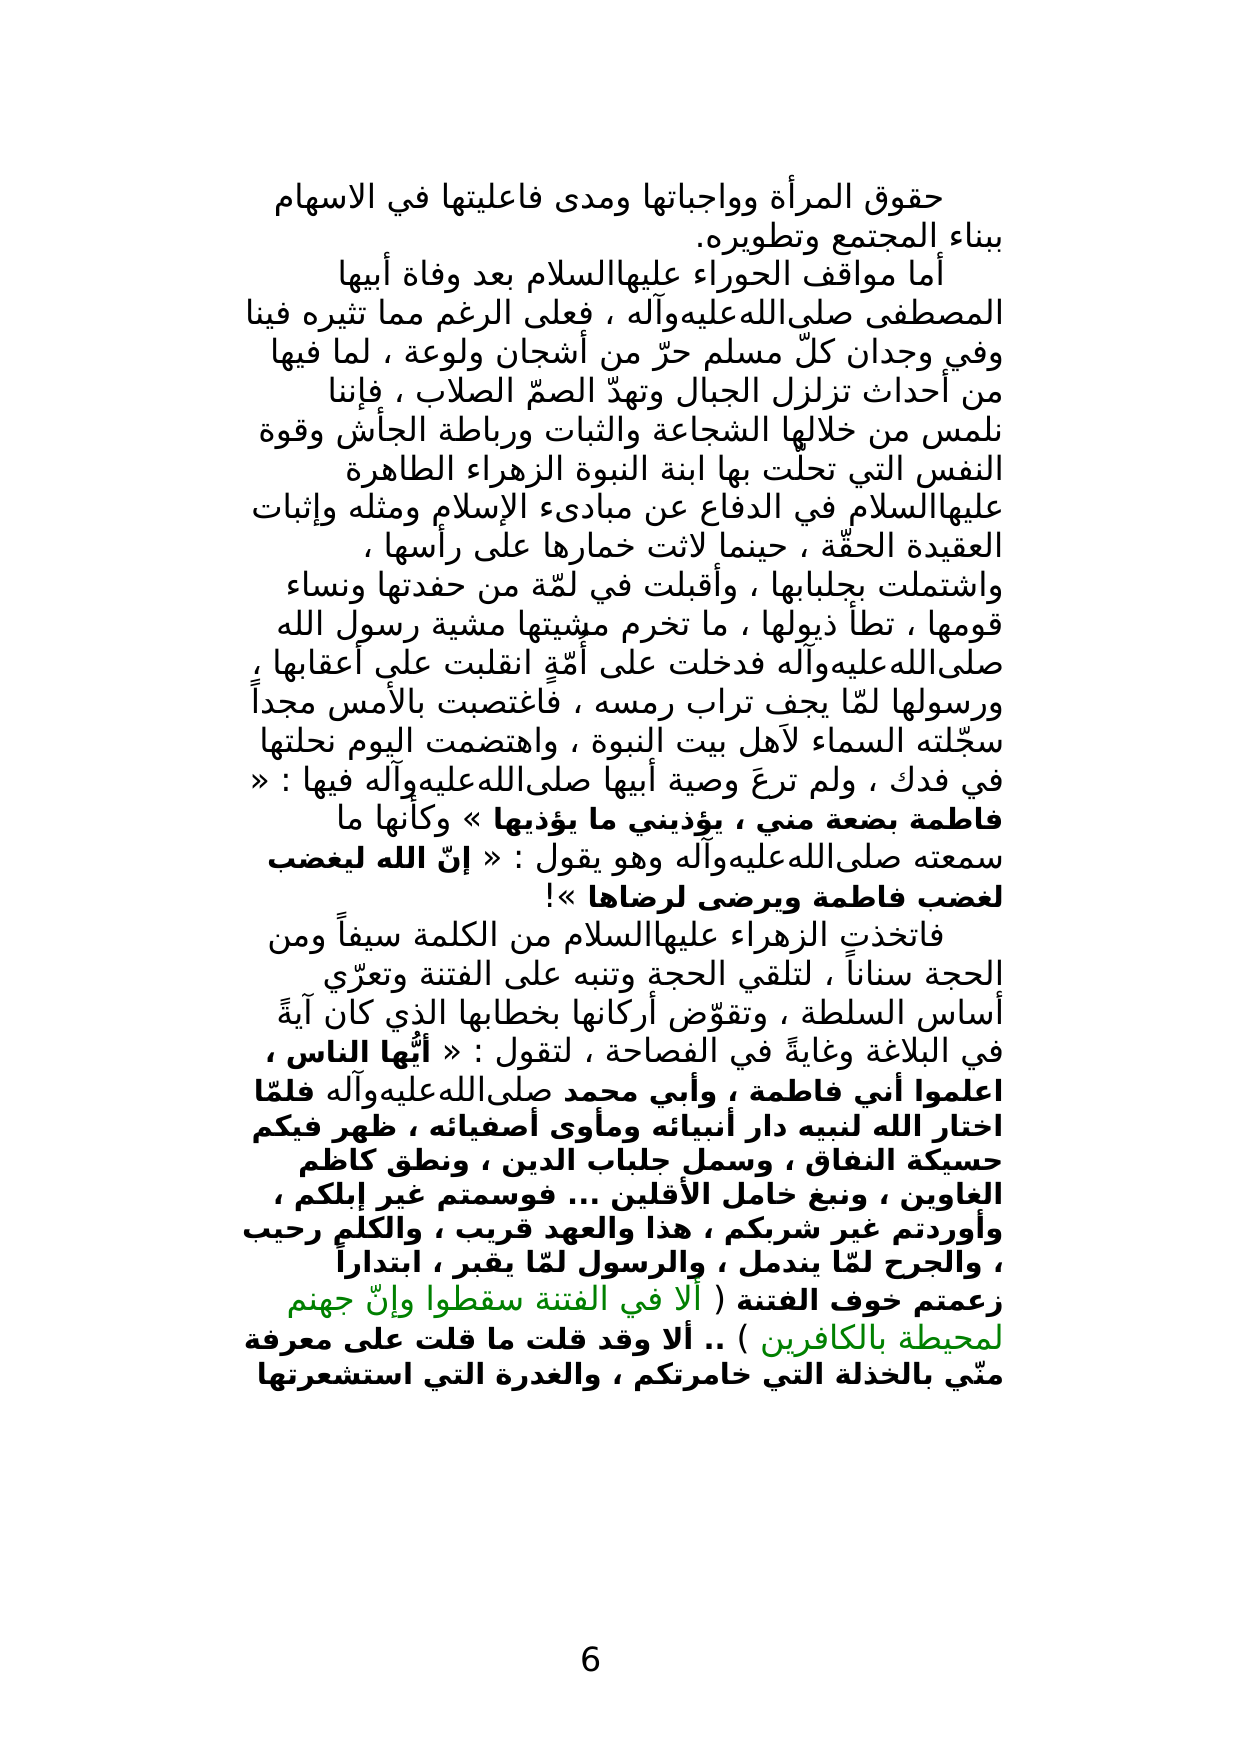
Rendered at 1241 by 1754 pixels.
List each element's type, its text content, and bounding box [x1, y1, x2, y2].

text حقوق المرأة وواجباتها ومدى فاعليتها في الاسهام ببناء المجتمع وتطويره. [236, 177, 1004, 255]
text فاتخذت الزهراء عليها‌السلام من الكلمة سيفاً ومن الحجة سناناً ، لتلقي الحجة وتنبه على الفتنة وتعرّي أساس السلطة ، وتقوّض أركانها بخطابها الذي كان آيةً في البلاغة وغايةً في الفصاحة ، لتقول : « أيُّها الناس ، اعلموا أني فاطمة ، وأبي محمد صلى‌الله‌عليه‌وآله فلمّا اختار الله لنبيه دار أنبيائه ومأوى أصفيائه ، ظهر فيكم حسيكة النفاق ، وسمل جلباب الدين ، ونطق كاظم الغاوين ، ونبغ خامل الأقلين ... فوسمتم غير إبلكم ، وأوردتم غير شربكم ، هذا والعهد قريب ، والكلم رحيب ، والجرح لمّا يندمل ، والرسول لمّا يقبر ، ابتداراً زعمتم خوف الفتنة ( ألا في الفتنة سقطوا وإنّ جهنم لمحيطة بالكافرين ) .. ألا وقد قلت ما قلت على معرفة منّي بالخذلة التي خامرتكم ، والغدرة التي استشعرتها [236, 915, 1004, 1391]
text أما مواقف الحوراء عليها‌السلام بعد وفاة أبيها المصطفى صلى‌الله‌عليه‌وآله ، فعلى الرغم مما تثيره فينا وفي وجدان كلّ مسلم حرّ من أشجان ولوعة ، لما فيها من أحداث تزلزل الجبال وتهدّ الصمّ الصلاب ، فإننا نلمس من خلالها الشجاعة والثبات ورباطة الجأش وقوة النفس التي تحلّت بها ابنة النبوة الزهراء الطاهرة عليها‌السلام في الدفاع عن مبادىء الإسلام ومثله وإثبات العقيدة الحقّة ، حينما لاثت خمارها على رأسها ، واشتملت بجلبابها ، وأقبلت في لمّة من حفدتها ونساء قومها ، تطأ ذيولها ، ما تخرم مشيتها مشية رسول الله صلى‌الله‌عليه‌وآله فدخلت على أُمّةٍ انقلبت على أعقابها ، ورسولها لمّا يجف تراب رمسه ، فاغتصبت بالأمس مجداً سجّلته السماء لاَهل بيت النبوة ، واهتضمت اليوم نحلتها في فدك ، ولم ترعَ وصية أبيها صلى‌الله‌عليه‌وآله فيها : « فاطمة بضعة مني ، يؤذيني ما يؤذيها » وكأنها ما سمعته صلى‌الله‌عليه‌وآله وهو يقول : « إنّ الله ليغضب لغضب فاطمة ويرضى لرضاها »! [236, 255, 1004, 915]
